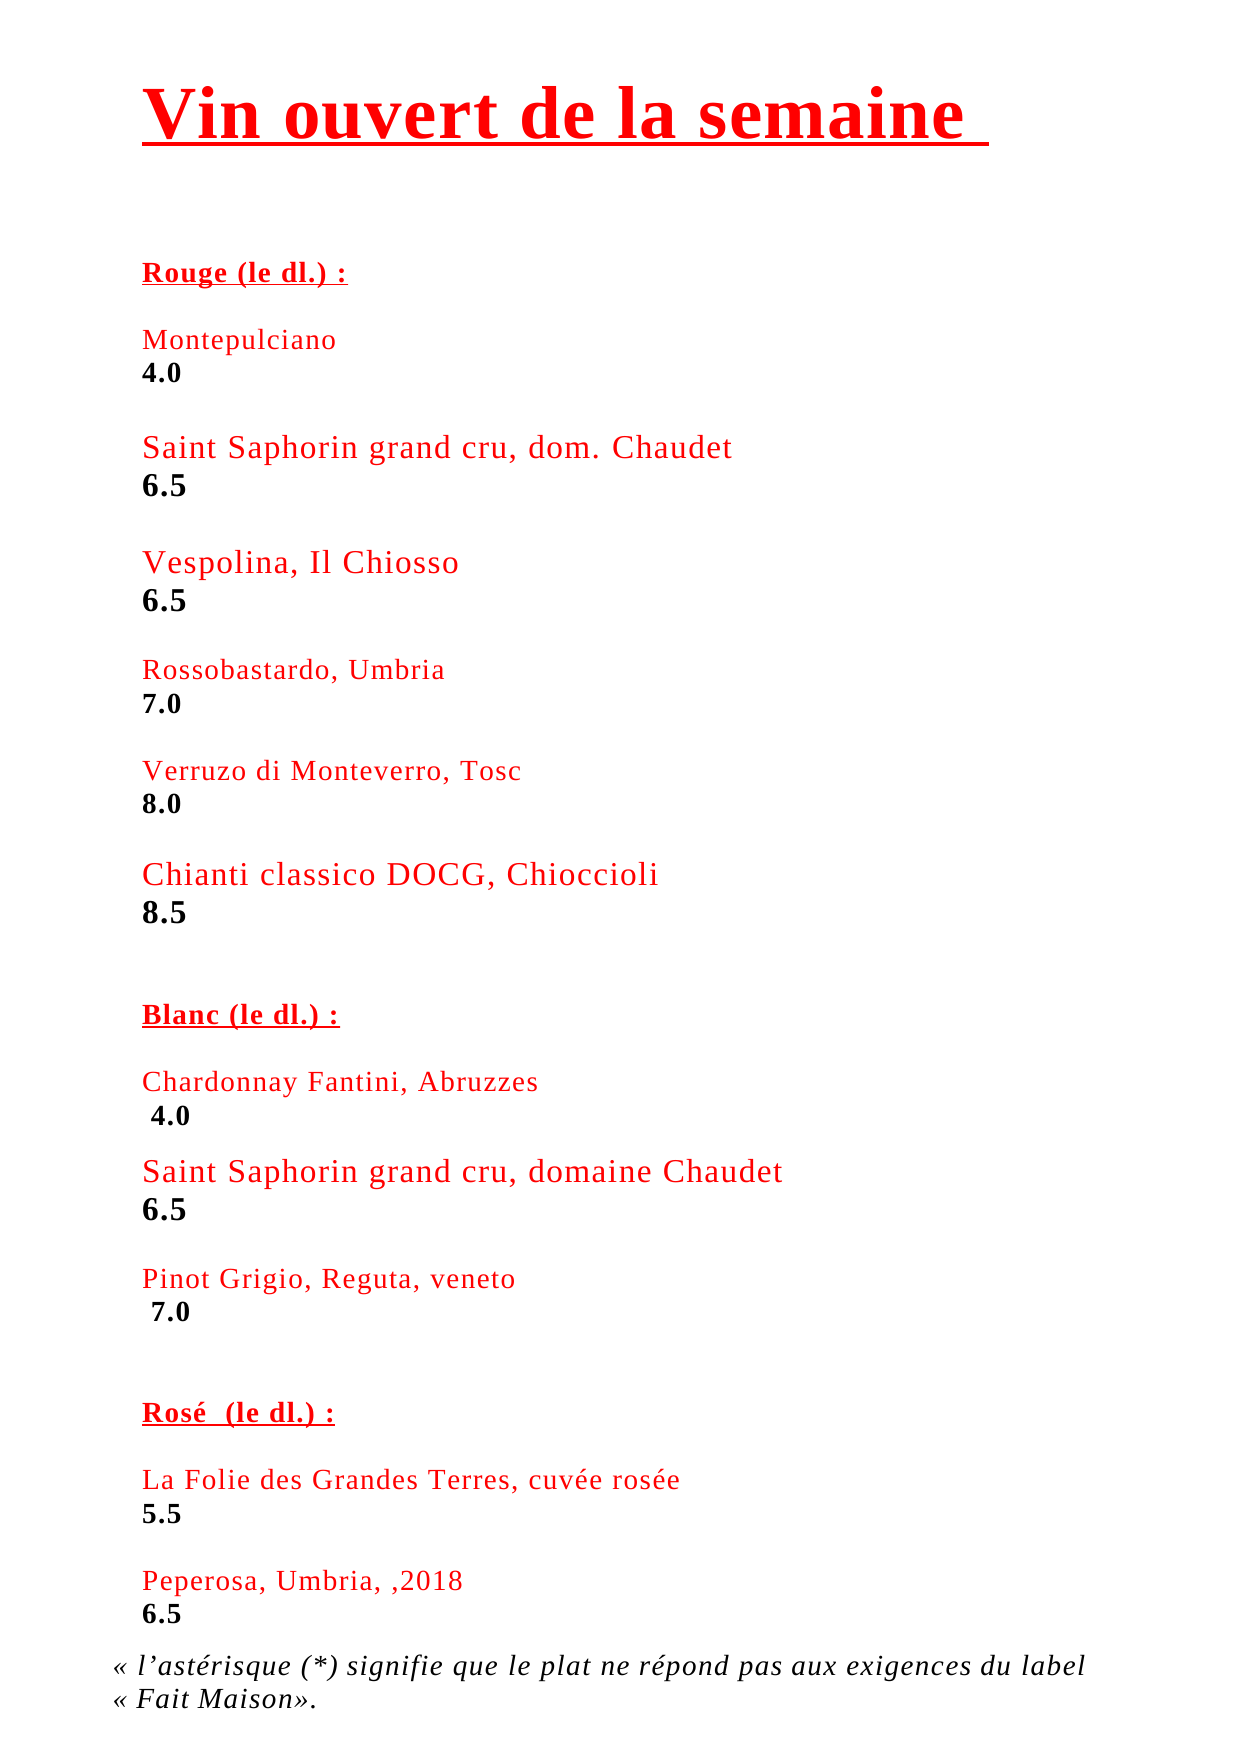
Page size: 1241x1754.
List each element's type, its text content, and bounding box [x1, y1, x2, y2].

text Chianti classico DOCG, Chioccioli [142, 854, 1137, 892]
text Saint Saphorin grand cru, domaine Chaudet [142, 1151, 1137, 1189]
text 6.5 [142, 581, 1137, 619]
text Rouge (le dl.) : [142, 255, 1137, 288]
text Rosé (le dl.) : [142, 1395, 1137, 1429]
text 6.5 [142, 1596, 1137, 1630]
text 4.0 [142, 355, 1137, 389]
text 5.5 [142, 1496, 1137, 1529]
text Rossobastardo, Umbria [142, 652, 1137, 686]
text Peperosa, Umbria, ,2018 [142, 1563, 1137, 1596]
text La Folie des Grandes Terres, cuvée rosée [142, 1462, 1137, 1496]
text Vin ouvert de la semaine [142, 68, 1137, 154]
text 7.0 [142, 686, 1137, 719]
text 6.5 [142, 466, 1137, 504]
text 8.5 [142, 892, 1137, 930]
text Montepulciano [142, 322, 1137, 355]
text 6.5 [142, 1189, 1137, 1227]
text Blanc (le dl.) : [142, 997, 1137, 1031]
text 4.0 [142, 1098, 1137, 1132]
text Saint Saphorin grand cru, dom. Chaudet [142, 427, 1137, 466]
text Pinot Grigio, Reguta, veneto [142, 1261, 1137, 1294]
text Chardonnay Fantini, Abruzzes [142, 1064, 1137, 1098]
text Vespolina, Il Chiosso [142, 542, 1137, 581]
text 8.0 [142, 787, 1137, 820]
text 7.0 [142, 1294, 1137, 1328]
text Verruzo di Monteverro, Tosc [142, 753, 1137, 787]
